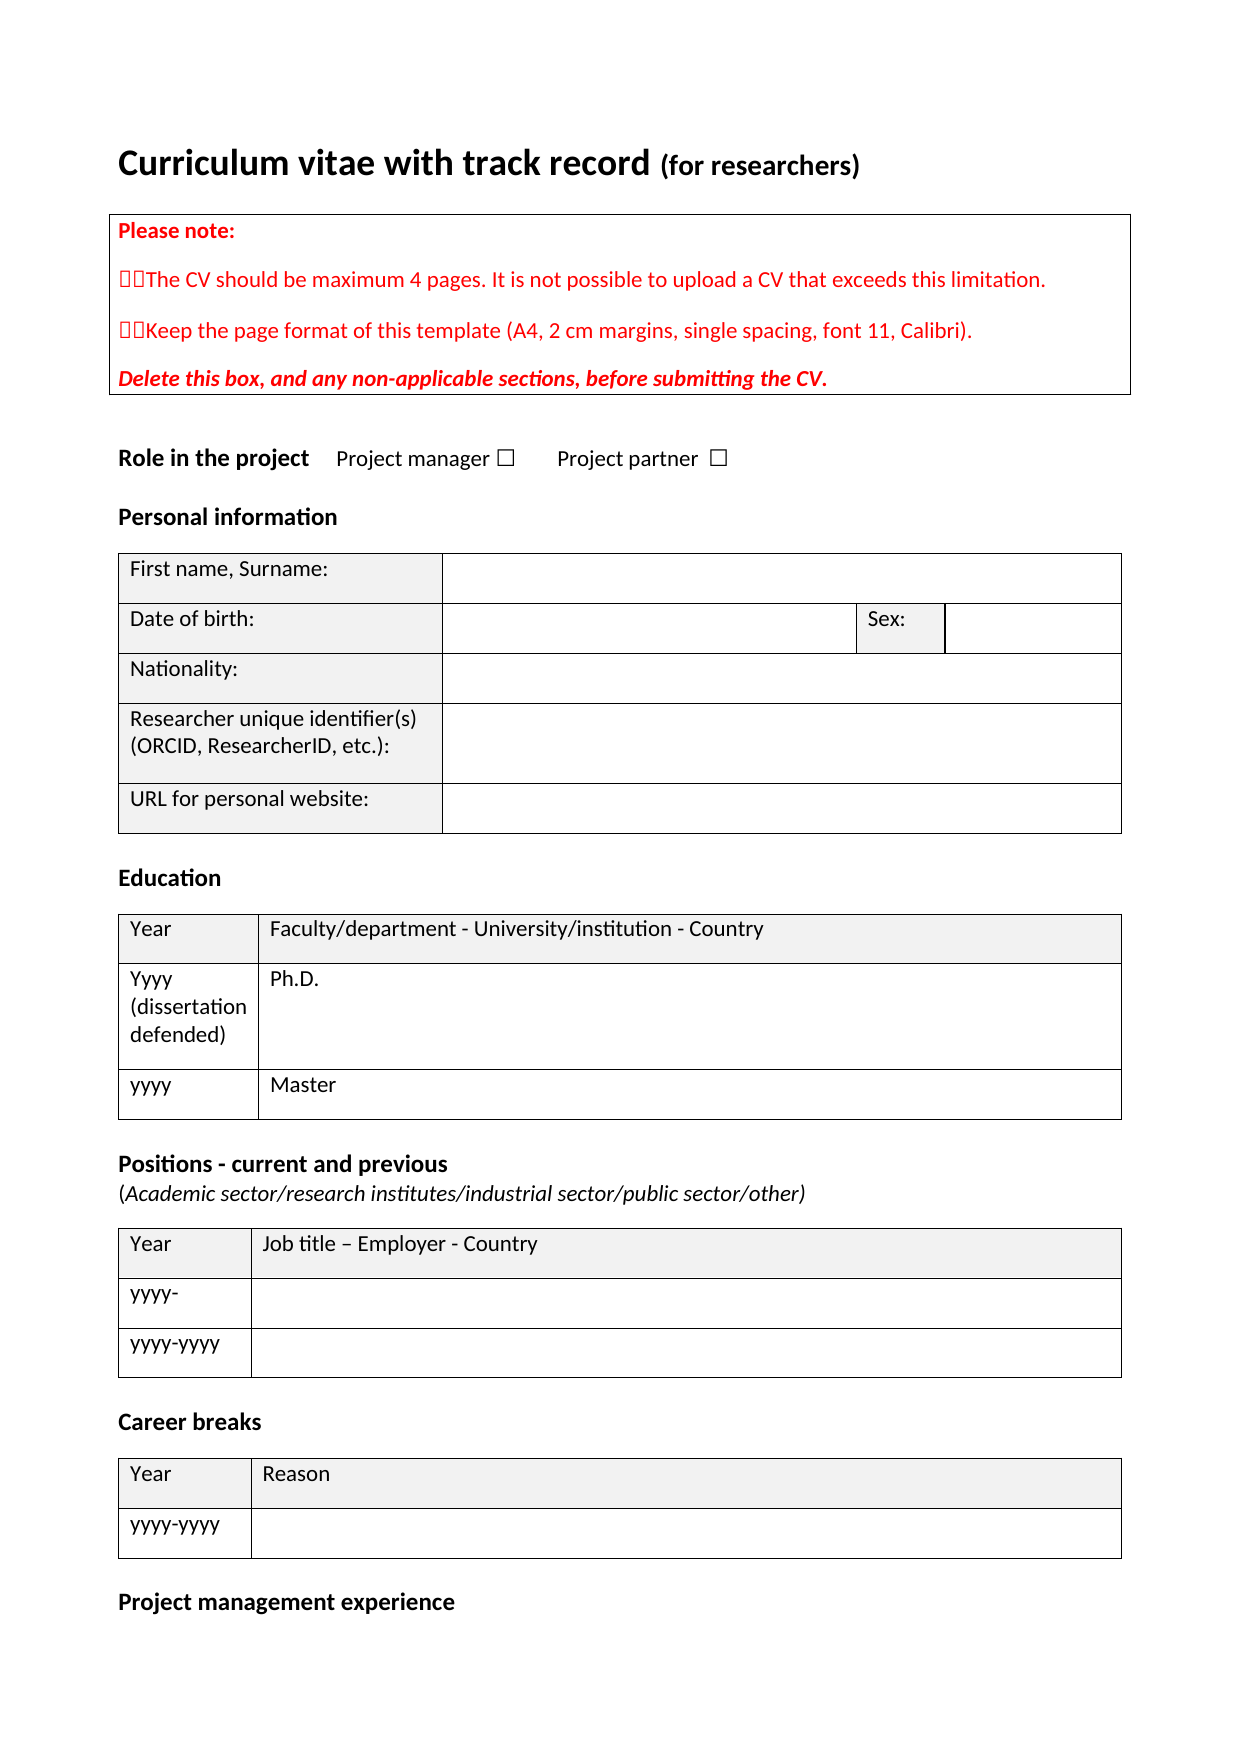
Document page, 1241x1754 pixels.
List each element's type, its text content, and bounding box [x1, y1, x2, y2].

text Please note: [110, 215, 1130, 244]
table_cell [252, 1329, 1121, 1377]
table_header Year [119, 915, 258, 963]
table_header Job title – Employer - Country [252, 1229, 1121, 1277]
table_cell Nationality: [119, 654, 442, 703]
table_cell [443, 784, 1121, 833]
table_cell Ph.D. [259, 964, 1121, 1069]
table_header Reason [252, 1459, 1121, 1508]
table_cell yyyy [119, 1070, 258, 1119]
text Career breaks [118, 1406, 1122, 1437]
table_cell yyyy-yyyy [119, 1329, 251, 1377]
text Role in the project Project manager Project partner Personal information [118, 414, 1122, 532]
table_header Year [119, 1229, 251, 1277]
table_cell [252, 1279, 1121, 1327]
table_cell Date of birth: [119, 604, 442, 653]
table_header First name, Surname: [119, 554, 442, 603]
text (Academic sector/research institutes/industrial sector/public sector/other) [118, 1179, 1122, 1207]
table_cell yyyy- [119, 1279, 251, 1327]
text The CV should be maximum 4 pages. It is not possible to upload a CV that exceeds this limitation. [110, 260, 1130, 295]
table_header Faculty/department - University/institution - Country [259, 915, 1121, 963]
table_cell [443, 604, 856, 653]
text Delete this box, and any non-applicable sections, before submitting the CV. [110, 361, 1130, 394]
table_cell Researcher unique identifier(s) (ORCID, ResearcherID, etc.): [119, 704, 442, 783]
table_cell yyyy-yyyy [119, 1509, 251, 1557]
table_cell Master [259, 1070, 1121, 1119]
table_header Year [119, 1459, 251, 1508]
table_cell [443, 654, 1121, 703]
table_cell [252, 1509, 1121, 1557]
table_cell [443, 704, 1121, 783]
text Positions - current and previous [118, 1120, 1122, 1179]
subtitle Curriculum vitae with track record (for researchers) [118, 139, 1122, 185]
text Project management experience [118, 1559, 1122, 1617]
table_cell Sex: [857, 604, 944, 653]
table_header [443, 554, 1121, 603]
table_cell Yyyy (dissertation defended) [119, 964, 258, 1069]
table_cell [946, 604, 1121, 653]
text Keep the page format of this template (A4, 2 cm margins, single spacing, font 11, Calibri). [110, 311, 1130, 345]
table_cell URL for personal website: [119, 784, 442, 833]
text Education [118, 834, 1122, 893]
